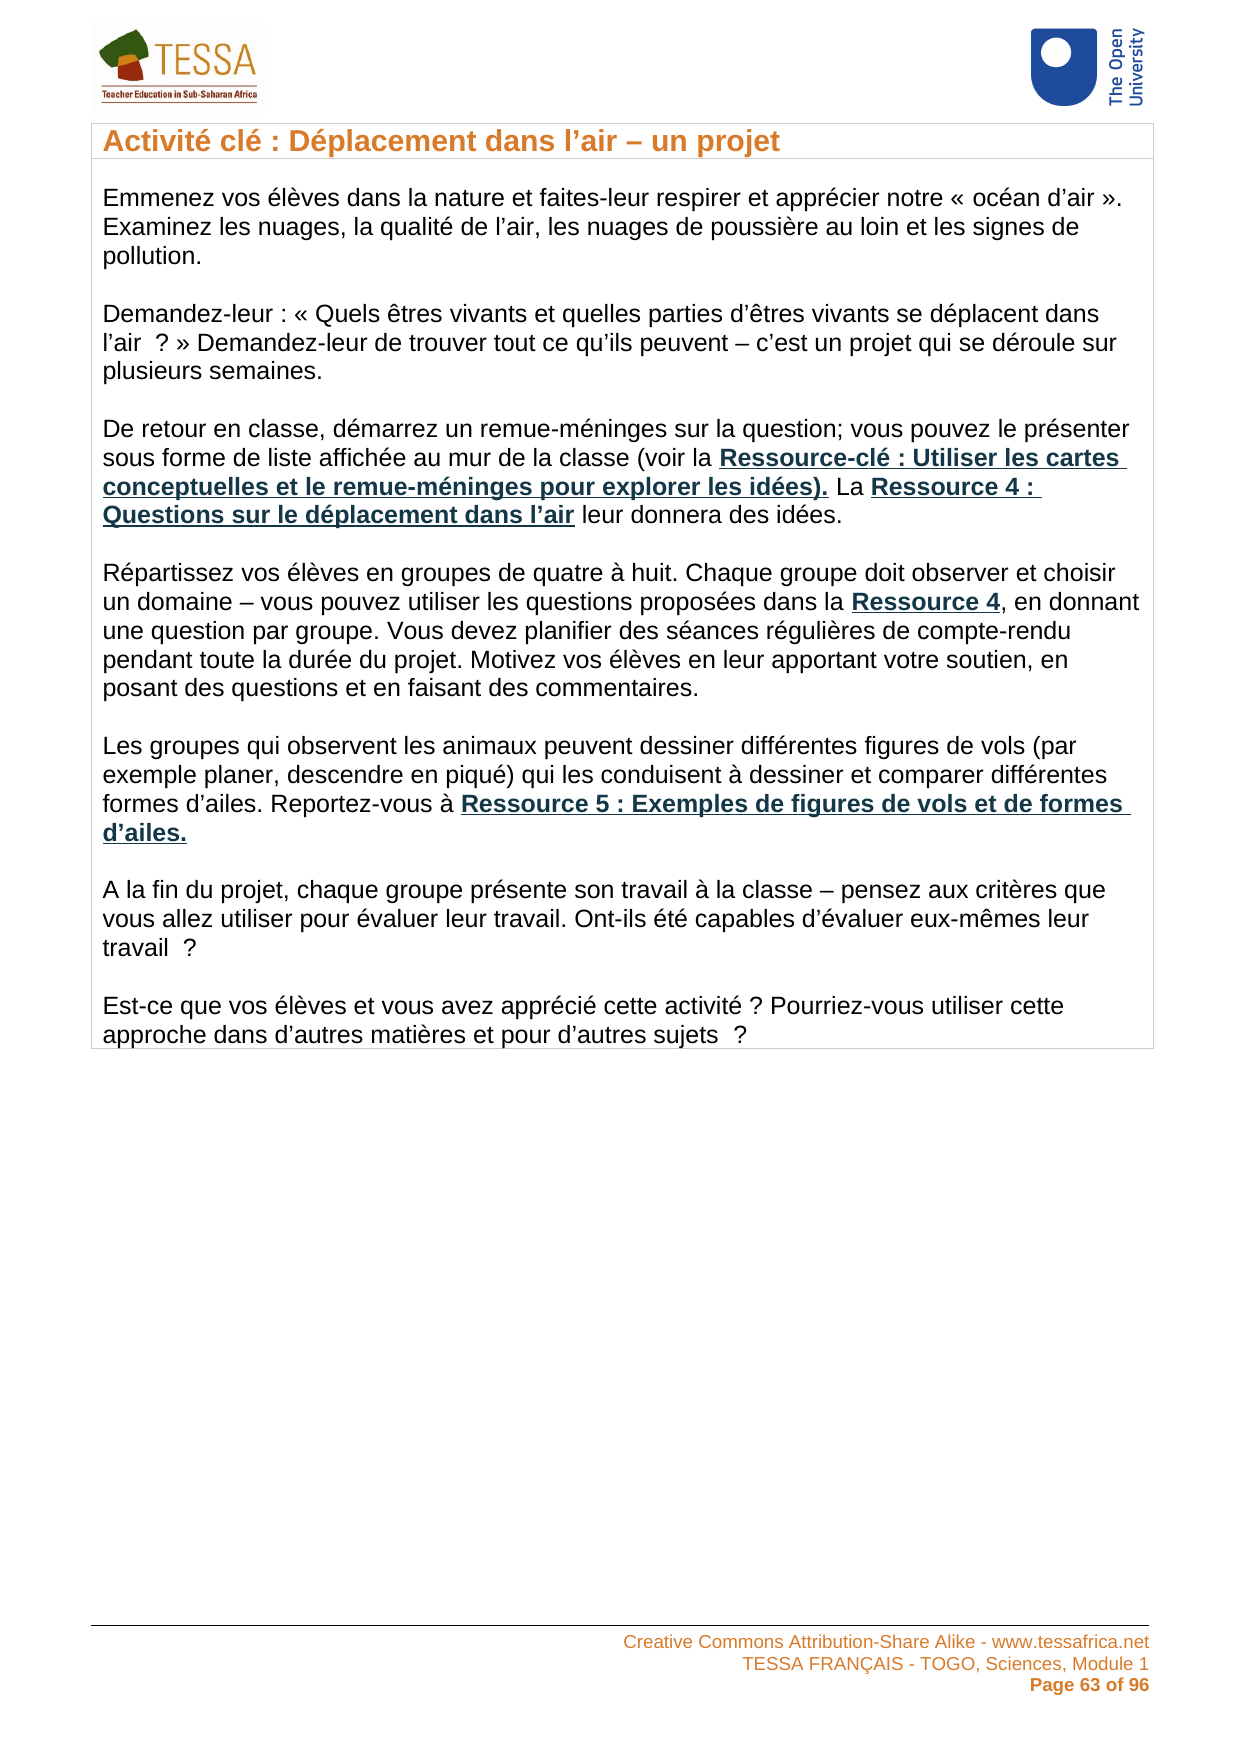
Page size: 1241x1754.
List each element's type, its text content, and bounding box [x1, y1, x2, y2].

table_cell Emmenez vos élèves dans la nature et faites-leur respirer et apprécier notre « océan d’air ». Examinez les nuages, la qualité de l’air, les nuages de poussière au loin et les signes de pollution. Demandez-leur : « Quels êtres vivants et quelles parties d’êtres vivants se déplacent dans l’air ? » Demandez-leur de trouver tout ce qu’ils peuvent – c’est un projet qui se déroule sur plusieurs semaines. De retour en classe, démarrez un remue-méninges sur la question; vous pouvez le présenter sous forme de liste affichée au mur de la classe (voir la Ressource-clé : Utiliser les cartes conceptuelles et le remue-méninges pour explorer les idées). La Ressource 4 : Questions sur le déplacement dans l’air leur donnera des idées. Répartissez vos élèves en groupes de quatre à huit. Chaque groupe doit observer et choisir un domaine – vous pouvez utiliser les questions proposées dans la Ressource 4, en donnant une question par groupe. Vous devez planifier des séances régulières de compte-rendu pendant toute la durée du projet. Motivez vos élèves en leur apportant votre soutien, en posant des questions et en faisant des commentaires. Les groupes qui observent les animaux peuvent dessiner différentes figures de vols (par exemple planer, descendre en piqué) qui les conduisent à dessiner et comparer différentes formes d’ailes. Reportez-vous à Ressource 5 : Exemples de figures de vols et de formes d’ailes. A la fin du projet, chaque groupe présente son travail à la classe – pensez aux critères que vous allez utiliser pour évaluer leur travail. Ont-ils été capables d’évaluer eux-mêmes leur travail ? Est-ce que vos élèves et vous avez apprécié cette activité ? Pourriez-vous utiliser cette approche dans d’autres matières et pour d’autres sujets ? [92, 159, 1153, 1048]
picture [91, 22, 266, 114]
picture [1031, 28, 1145, 106]
table_header Activité clé : Déplacement dans l’air – un projet [92, 124, 1153, 158]
